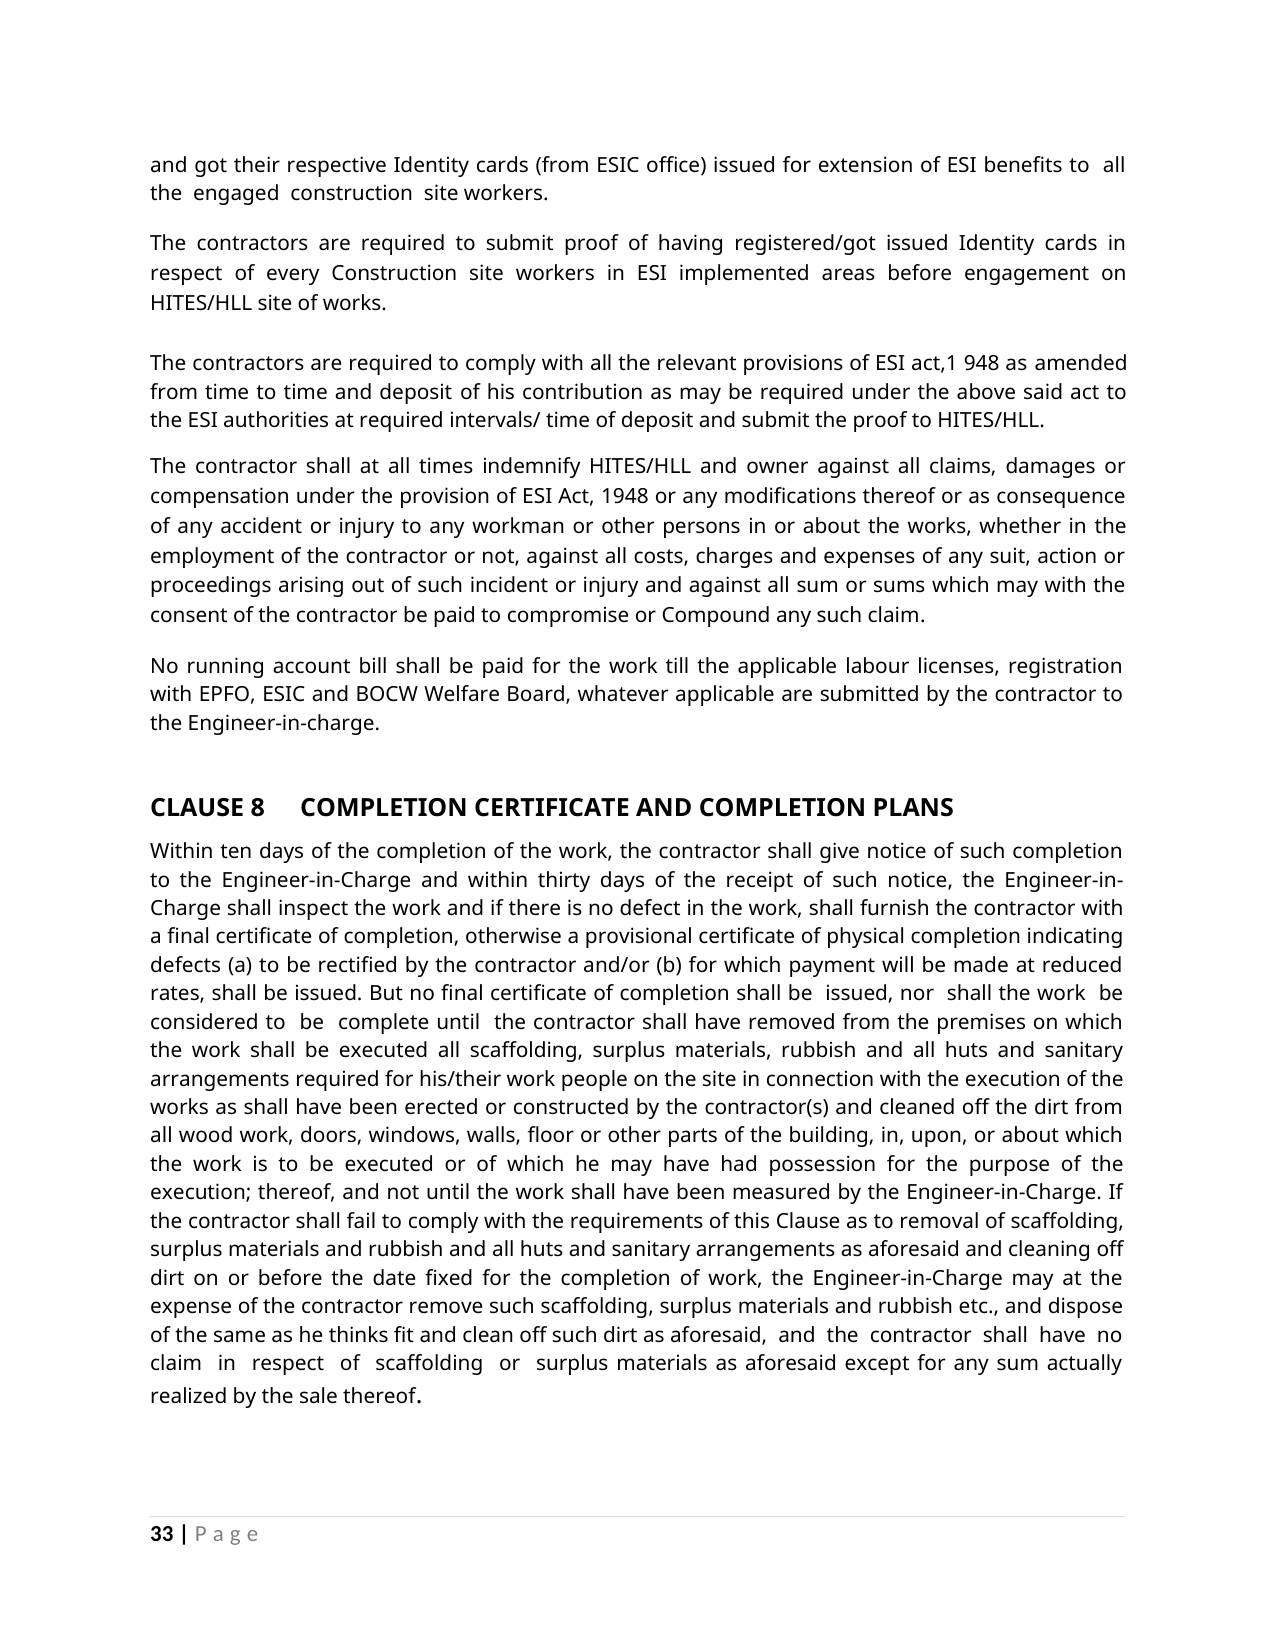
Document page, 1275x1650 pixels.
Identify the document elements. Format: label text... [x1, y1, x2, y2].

text The contractors are required to submit proof of having registered/got issued Identity cards in respect of every Construction site workers in ESI implemented areas before engagement on HITES/HLL site of works. [150, 228, 1128, 316]
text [150, 150, 1128, 207]
text CLAUSE 8 COMPLETION CERTIFICATE AND COMPLETION PLANS [150, 790, 1125, 824]
text No running account bill shall be paid for the work till the applicable labour licenses, registration with EPFO, ESIC and BOCW Welfare Board, whatever applicable are submitted by the contractor to the Engineer-in-charge. [150, 651, 1125, 736]
text The contractors are required to comply with all the relevant provisions of ESI act,1 948 as amended from time to time and deposit of his contribution as may be required under the above said act to the ESI authorities at required intervals/ time of deposit and submit the proof to HITES/HLL. [150, 348, 1128, 434]
text Within ten days of the completion of the work, the contractor shall give notice of such completion to the Engineer-in-Charge and within thirty days of the receipt of such notice, the Engineer-in-Charge shall inspect the work and if there is no defect in the work, shall furnish the contractor with a final certificate of completion, otherwise a provisional certificate of physical completion indicating defects (a) to be rectified by the contractor and/or (b) for which payment will be made at reduced rates, shall be issued. But no final certificate of completion shall be issued, nor shall the work be considered to be complete until the contractor shall have removed from the premises on which the work shall be executed all scaffolding, surplus materials, rubbish and all huts and sanitary arrangements required for his/their work people on the site in connection with the execution of the works as shall have been erected or constructed by the contractor(s) and cleaned off the dirt from all wood work, doors, windows, walls, floor or other parts of the building, in, upon, or about which the work is to be executed or of which he may have had possession for the purpose of the execution; thereof, and not until the work shall have been measured by the Engineer-in-Charge. If the contractor shall fail to comply with the requirements of this Clause as to removal of scaffolding, surplus materials and rubbish and all huts and sanitary arrangements as aforesaid and cleaning off dirt on or before the date fixed for the completion of work, the Engineer-in-Charge may at the expense of the contractor remove such scaffolding, surplus materials and rubbish etc., and dispose of the same as he thinks fit and clean off such dirt as aforesaid, and the contractor shall have no claim in respect of scaffolding or surplus materials as aforesaid except for any sum actually realized by the sale thereof. [150, 836, 1125, 1411]
text The contractor shall at all times indemnify HITES/HLL and owner against all claims, damages or compensation under the provision of ESI Act, 1948 or any modifications thereof or as consequence of any accident or injury to any workman or other persons in or about the works, whether in the employment of the contractor or not, against all costs, charges and expenses of any suit, action or proceedings arising out of such incident or injury and against all sum or sums which may with the consent of the contractor be paid to compromise or Compound any such claim. [150, 451, 1128, 629]
